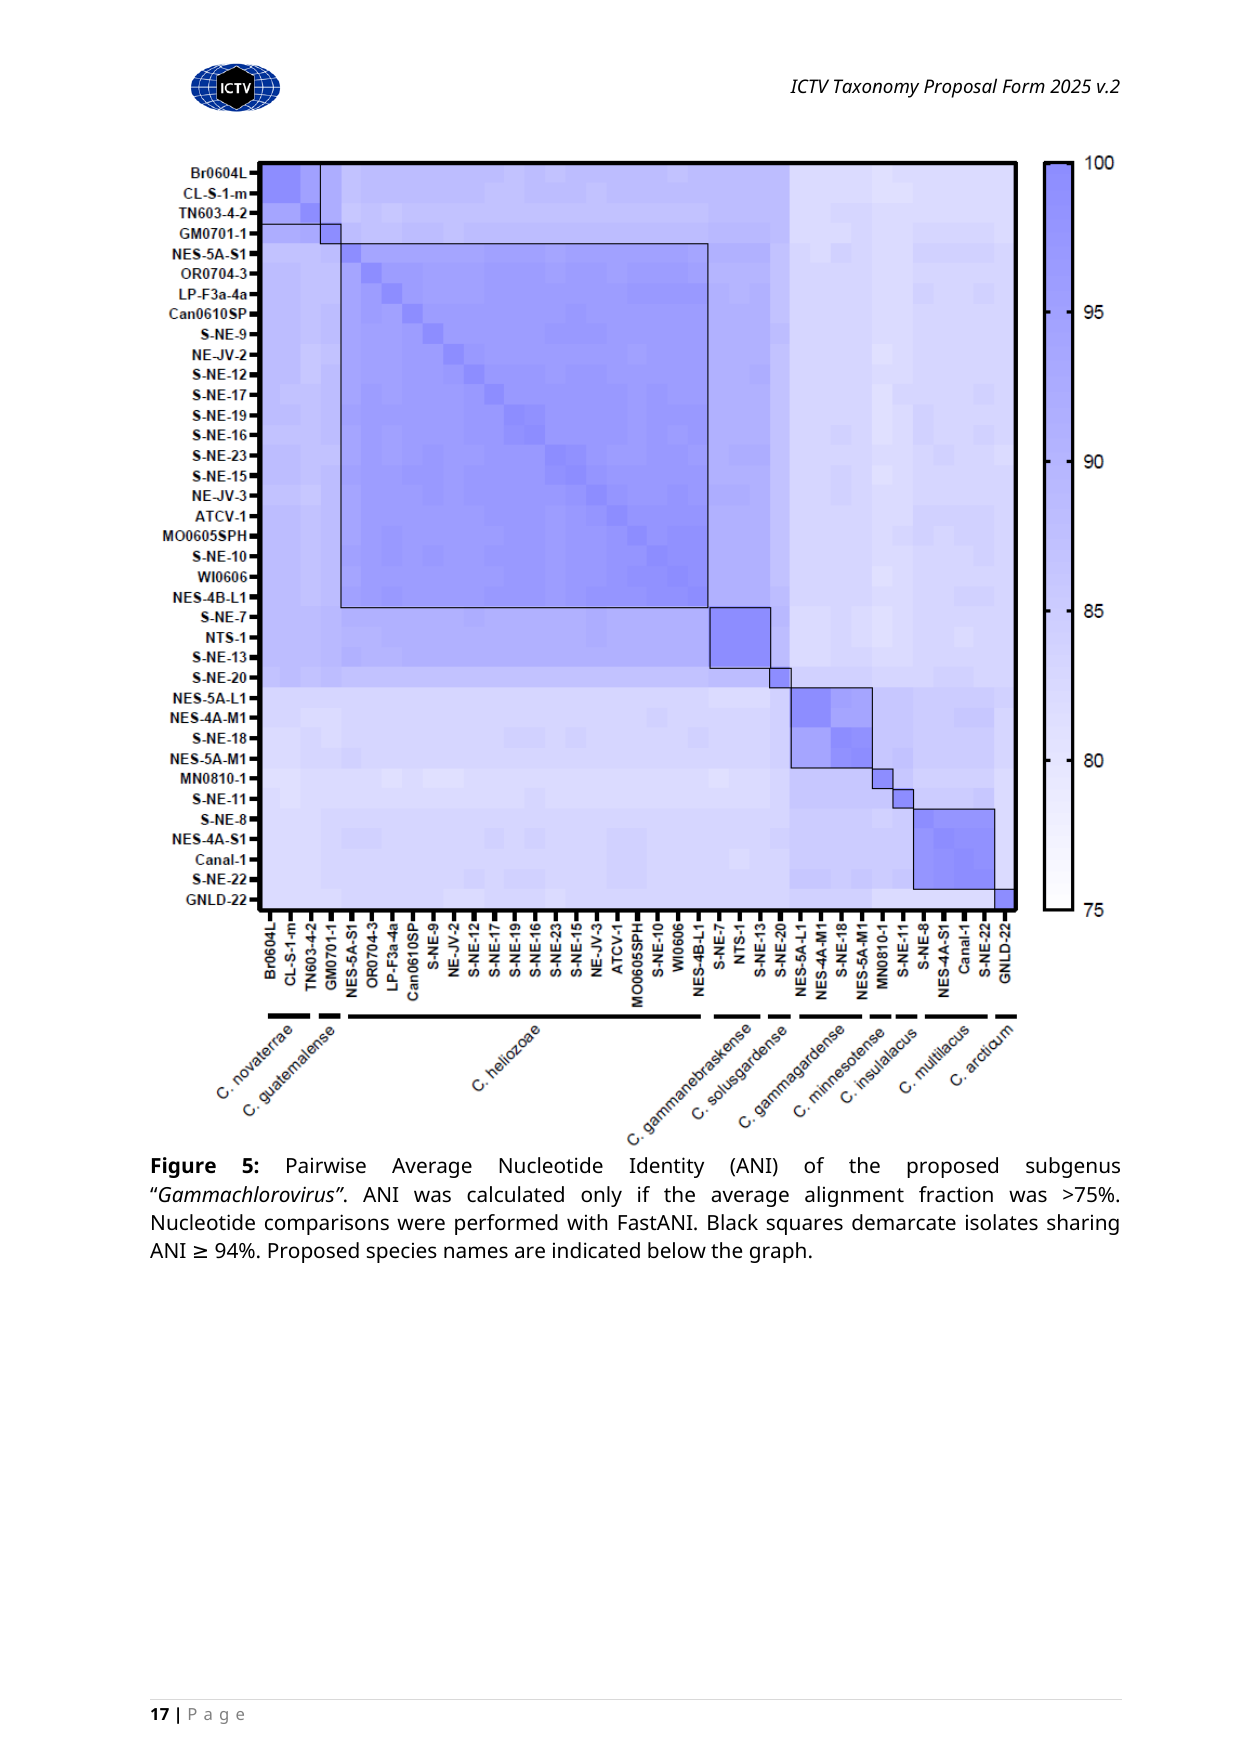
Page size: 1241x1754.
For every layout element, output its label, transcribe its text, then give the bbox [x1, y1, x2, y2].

picture [150, 150, 1123, 1152]
picture [190, 56, 282, 113]
text Figure 5: Pairwise Average Nucleotide Identity (ANI) of the proposed subgenus “Gammachlorovirus”. ANI was calculated only if the average alignment fraction was >75%. Nucleotide comparisons were performed with FastANI. Black squares demarcate isolates sharing ANI ≥ 94%. Proposed species names are indicated below the graph. [150, 1152, 1122, 1265]
